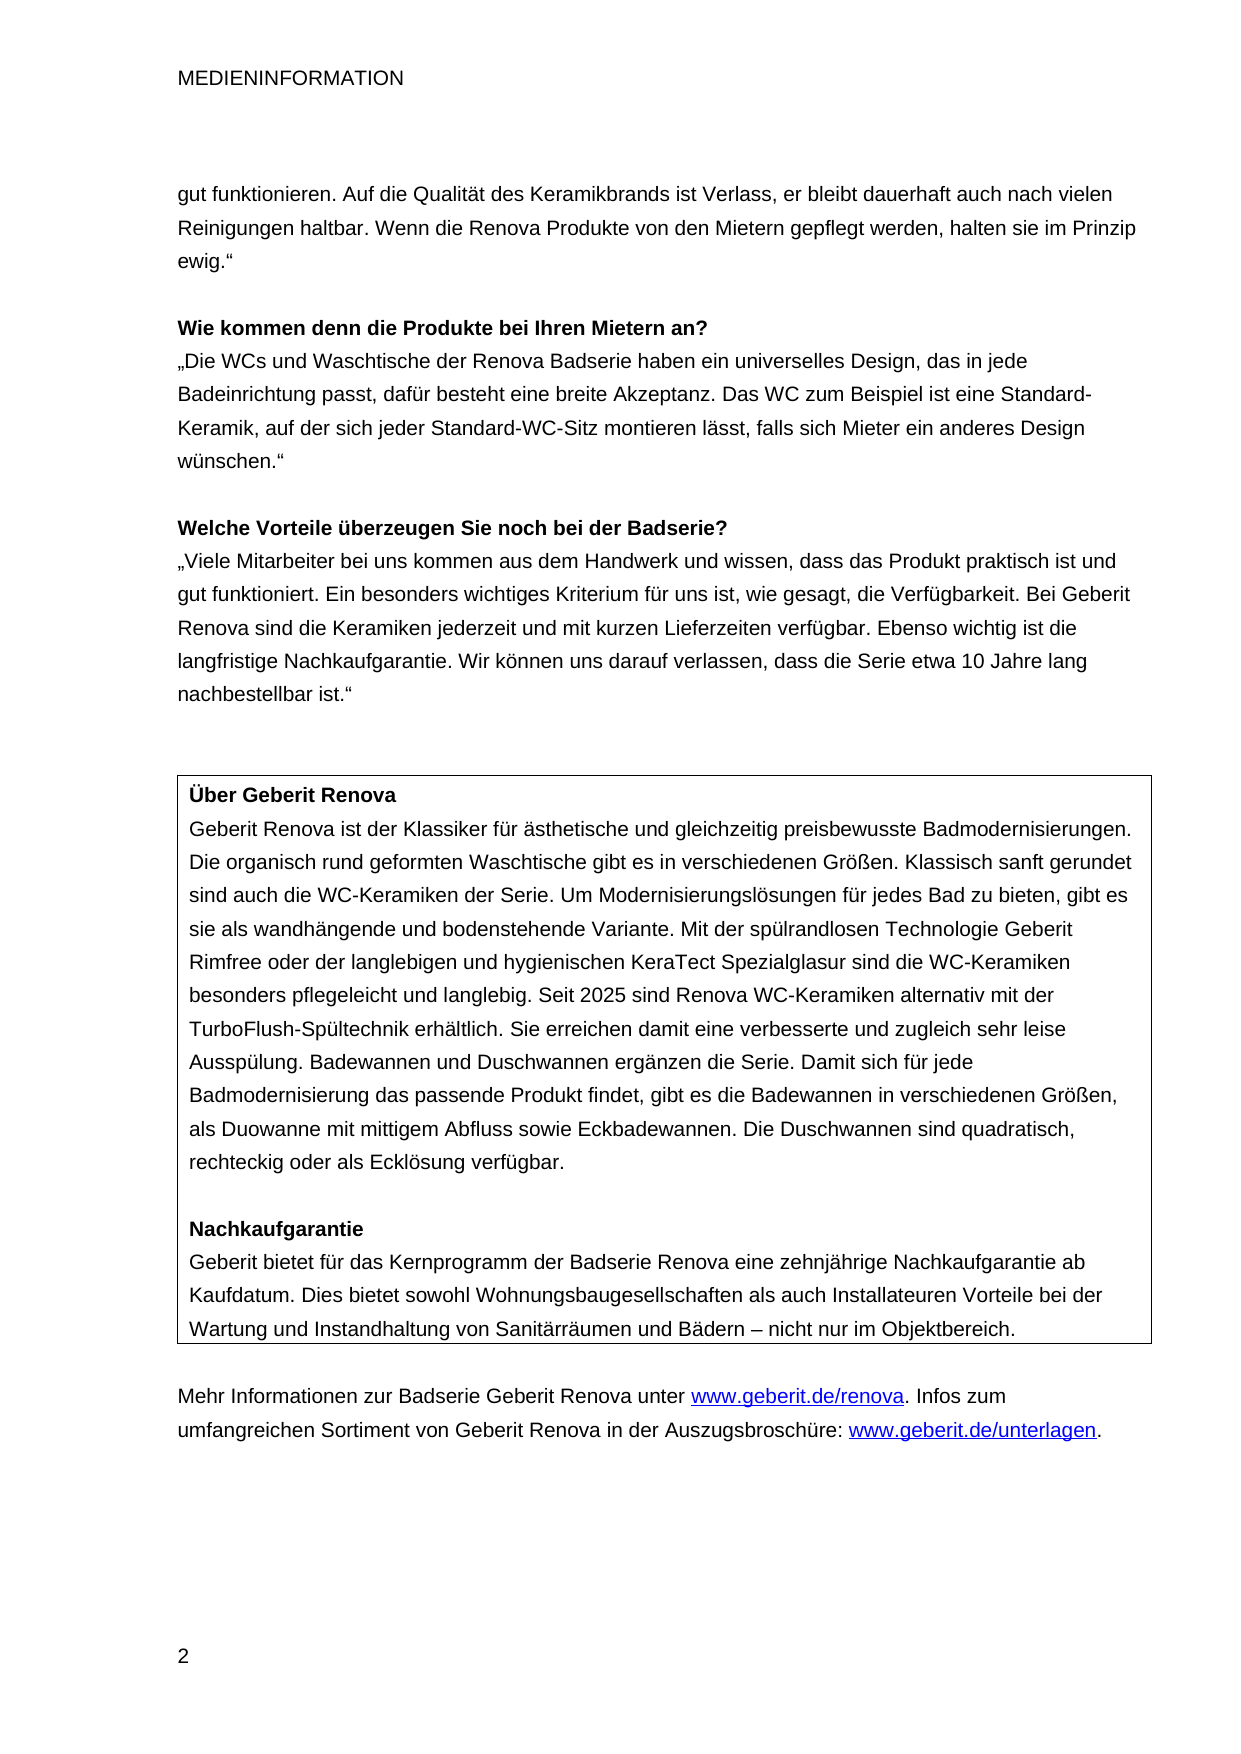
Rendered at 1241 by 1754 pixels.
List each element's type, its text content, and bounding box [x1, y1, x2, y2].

text gut funktionieren. Auf die Qualität des Keramikbrands ist Verlass, er bleibt dauerhaft auch nach vielen Reinigungen haltbar. Wenn die Renova Produkte von den Mietern gepflegt werden, halten sie im Prinzip ewig.“ [177, 175, 1137, 275]
text „Viele Mitarbeiter bei uns kommen aus dem Handwerk und wissen, dass das Produkt praktisch ist und gut funktioniert. Ein besonders wichtiges Kriterium für uns ist, wie gesagt, die Verfügbarkeit. Bei Geberit Renova sind die Keramiken jederzeit und mit kurzen Lieferzeiten verfügbar. Ebenso wichtig ist die langfristige Nachkaufgarantie. Wir können uns darauf verlassen, dass die Serie etwa 10 Jahre lang nachbestellbar ist.“ [177, 542, 1137, 708]
table_header Über Geberit Renova Geberit Renova ist der Klassiker für ästhetische und gleichzeitig preisbewusste Badmodernisierungen. Die organisch rund geformten Waschtische gibt es in verschiedenen Größen. Klassisch sanft gerundet sind auch die WC-Keramiken der Serie. Um Modernisierungslösungen für jedes Bad zu bieten, gibt es sie als wandhängende und bodenstehende Variante. Mit der spülrandlosen Technologie Geberit Rimfree oder der langlebigen und hygienischen KeraTect Spezialglasur sind die WC-Keramiken besonders pflegeleicht und langlebig. Seit 2025 sind Renova WC-Keramiken alternativ mit der TurboFlush-Spültechnik erhältlich. Sie erreichen damit eine verbesserte und zugleich sehr leise Ausspülung. Badewannen und Duschwannen ergänzen die Serie. Damit sich für jede Badmodernisierung das passende Produkt findet, gibt es die Badewannen in verschiedenen Größen, als Duowanne mit mittigem Abfluss sowie Eckbadewannen. Die Duschwannen sind quadratisch, rechteckig oder als Ecklösung verfügbar. Nachkaufgarantie Geberit bietet für das Kernprogramm der Badserie Renova eine zehnjährige Nachkaufgarantie ab Kaufdatum. Dies bietet sowohl Wohnungsbaugesellschaften als auch Installateuren Vorteile bei der Wartung und Instandhaltung von Sanitärräumen und Bädern – nicht nur im Objektbereich. [178, 776, 1151, 1343]
text „Die WCs und Waschtische der Renova Badserie haben ein universelles Design, das in jede Badeinrichtung passt, dafür besteht eine breite Akzeptanz. Das WC zum Beispiel ist eine Standard-Keramik, auf der sich jeder Standard-WC-Sitz montieren lässt, falls sich Mieter ein anderes Design wünschen.“ [177, 342, 1137, 475]
text Wie kommen denn die Produkte bei Ihren Mietern an? [177, 308, 1137, 342]
text Mehr Informationen zur Badserie Geberit Renova unter www.geberit.de/renova. Infos zum umfangreichen Sortiment von Geberit Renova in der Auszugsbroschüre: www.geberit.de/unterlagen. [177, 1377, 1137, 1444]
text Welche Vorteile überzeugen Sie noch bei der Badserie? [177, 508, 1137, 542]
